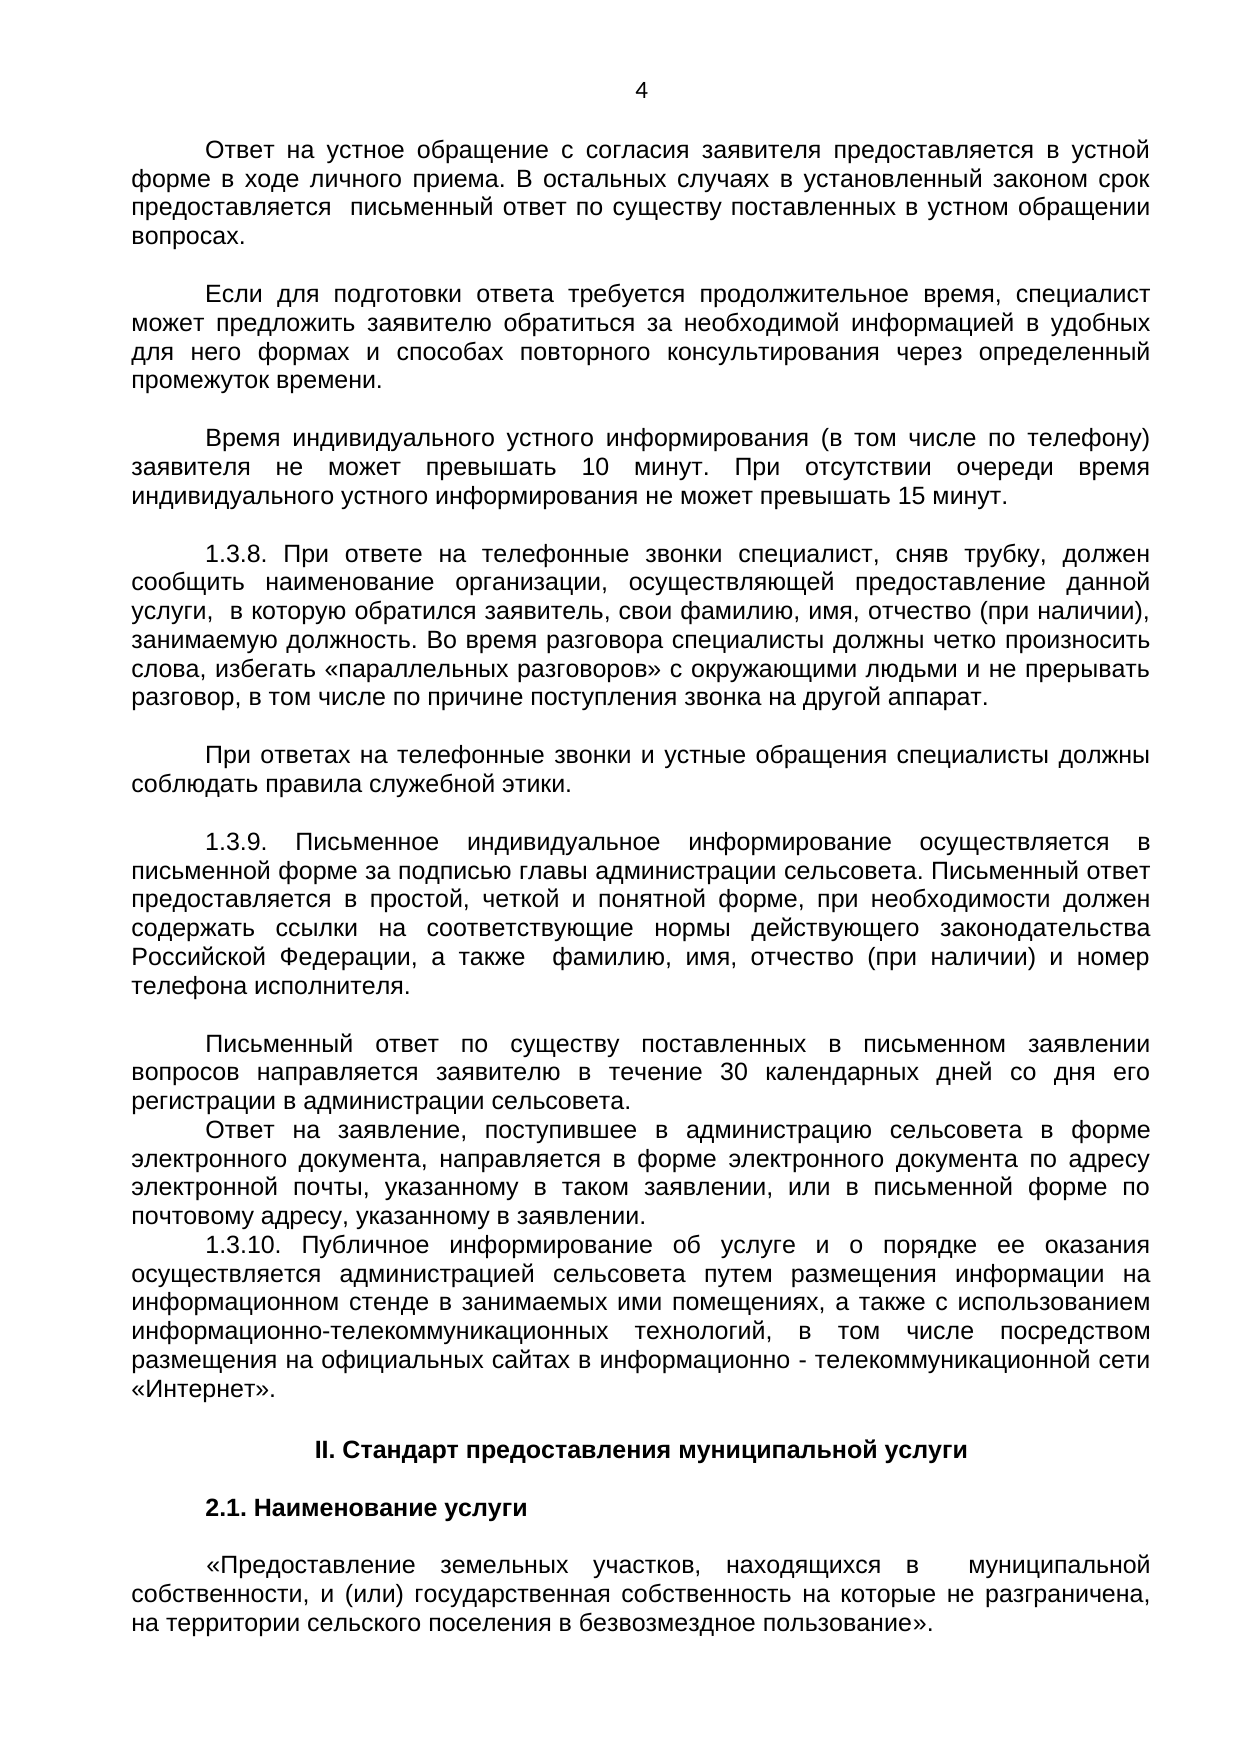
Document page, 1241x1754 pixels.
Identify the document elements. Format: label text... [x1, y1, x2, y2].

text II. Стандарт предоставления муниципальной услуги [131, 1435, 1152, 1464]
text 2.1. Наименование услуги [131, 1493, 1152, 1522]
text Если для подготовки ответа требуется продолжительное время, специалист может предложить заявителю обратиться за необходимой информацией в удобных для него формах и способах повторного консультирования через определенный промежуток времени. [131, 279, 1152, 394]
text При ответах на телефонные звонки и устные обращения специалисты должны соблюдать правила служебной этики. [131, 740, 1152, 798]
text 1.3.9. Письменное индивидуальное информирование осуществляется в письменной форме за подписью главы администрации сельсовета. Письменный ответ предоставляется в простой, четкой и понятной форме, при необходимости должен содержать ссылки на соответствующие нормы действующего законодательства Российской Федерации, а также фамилию, имя, отчество (при наличии) и номер телефона исполнителя. [131, 827, 1152, 999]
text Ответ на устное обращение с согласия заявителя предоставляется в устной форме в ходе личного приема. В остальных случаях в установленный законом срок предоставляется письменный ответ по существу поставленных в устном обращении вопросах. [131, 135, 1152, 250]
text Время индивидуального устного информирования (в том числе по телефону) заявителя не может превышать 10 минут. При отсутствии очереди время индивидуального устного информирования не может превышать 15 минут. [131, 423, 1152, 509]
text Письменный ответ по существу поставленных в письменном заявлении вопросов направляется заявителю в течение 30 календарных дней со дня его регистрации в администрации сельсовета. [131, 1029, 1152, 1115]
text «Предоставление земельных участков, находящихся в муниципальной собственности, и (или) государственная собственность на которые не разграничена, на территории сельского поселения в безвозмездное пользование». [131, 1550, 1152, 1637]
text 1.3.10. Публичное информирование об услуге и о порядке ее оказания осуществляется администрацией сельсовета путем размещения информации на информационном стенде в занимаемых ими помещениях, а также с использованием информационно-телекоммуникационных технологий, в том числе посредством размещения на официальных сайтах в информационно - телекоммуникационной сети «Интернет». [131, 1230, 1152, 1402]
text 1.3.8. При ответе на телефонные звонки специалист, сняв трубку, должен сообщить наименование организации, осуществляющей предоставление данной услуги, в которую обратился заявитель, свои фамилию, имя, отчество (при наличии), занимаемую должность. Во время разговора специалисты должны четко произносить слова, избегать «параллельных разговоров» с окружающими людьми и не прерывать разговор, в том числе по причине поступления звонка на другой аппарат. [131, 539, 1152, 711]
text Ответ на заявление, поступившее в администрацию сельсовета в форме электронного документа, направляется в форме электронного документа по адресу электронной почты, указанному в таком заявлении, или в письменной форме по почтовому адресу, указанному в заявлении. [131, 1115, 1152, 1230]
